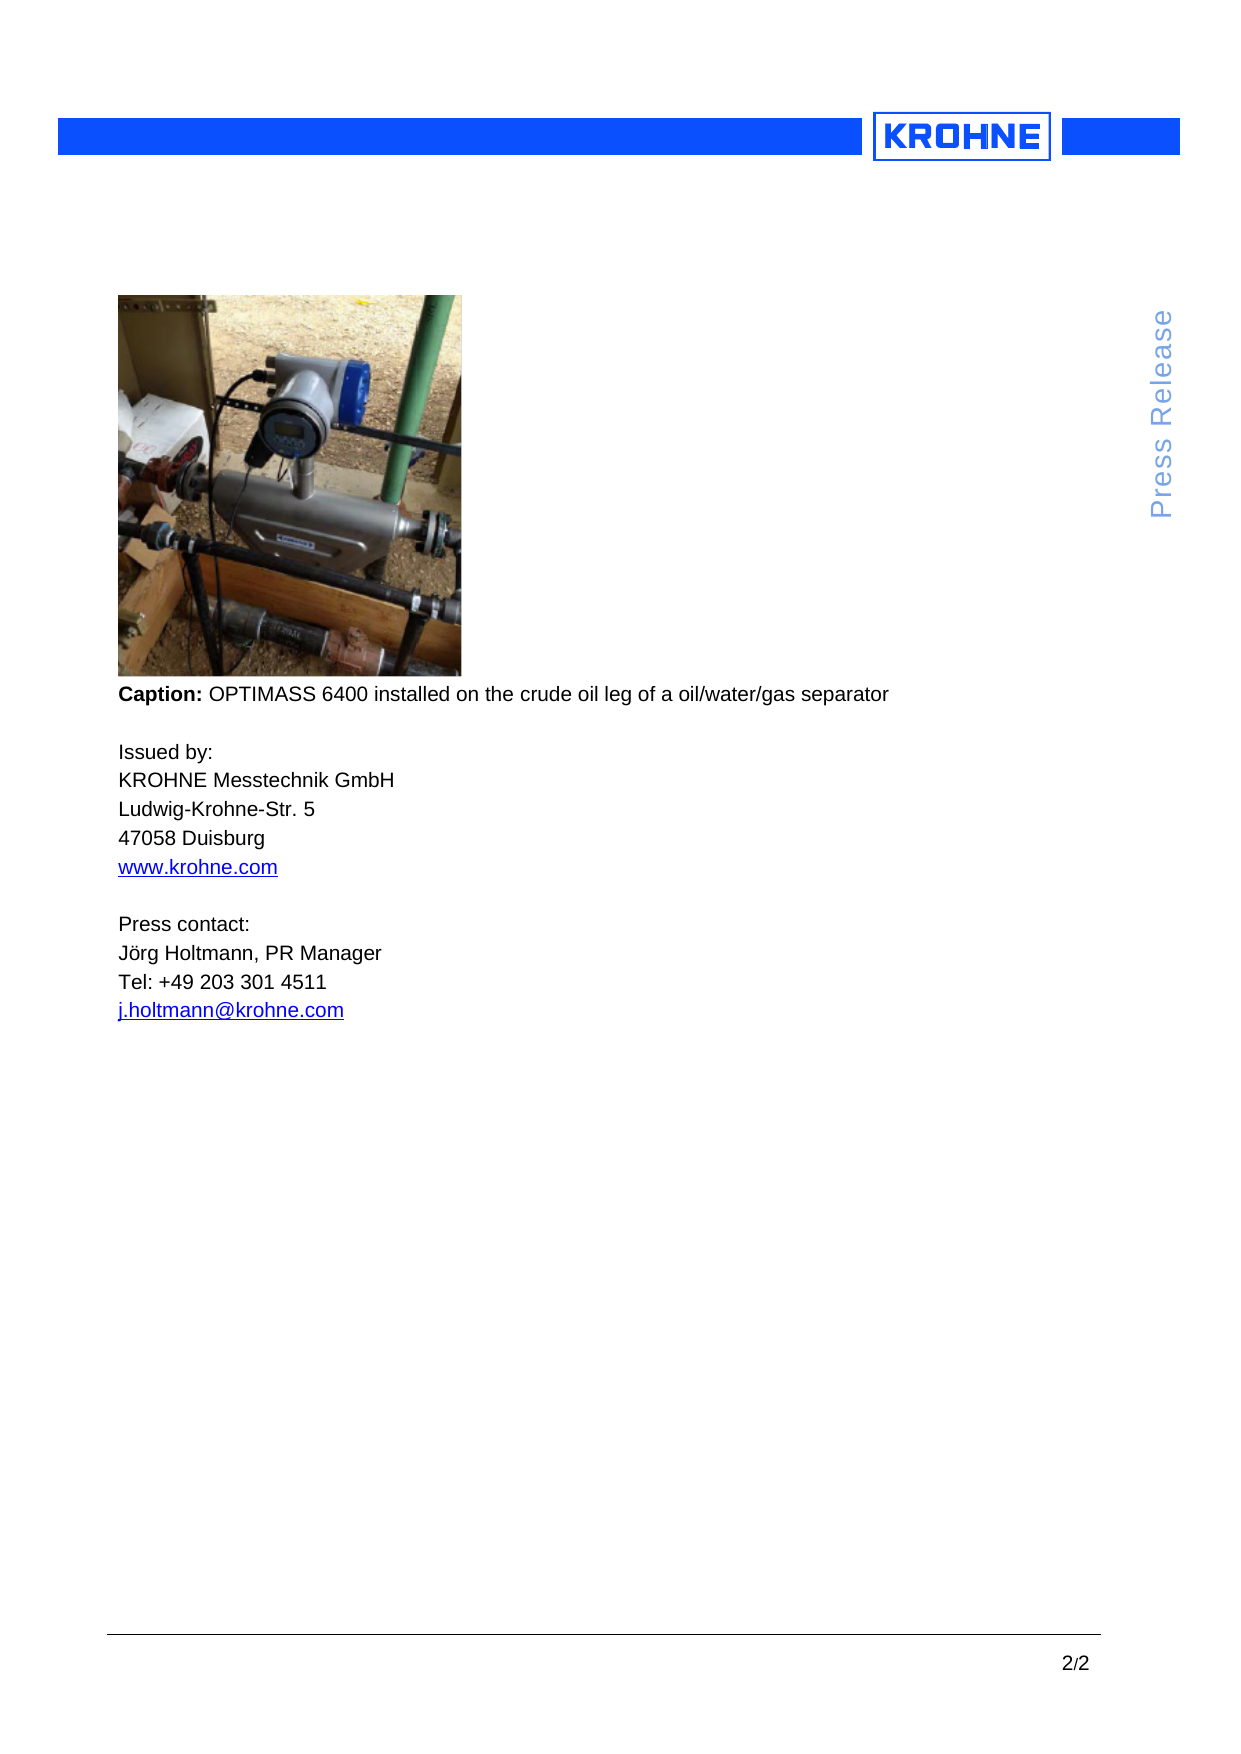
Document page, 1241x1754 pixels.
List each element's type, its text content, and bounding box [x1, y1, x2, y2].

text 47058 Duisburg [118, 826, 1163, 850]
text www.krohne.com [118, 854, 1163, 878]
text Press contact: [118, 912, 1163, 936]
picture [118, 295, 463, 678]
text Ludwig-Krohne-Str. 5 [118, 797, 1163, 821]
text KROHNE Messtechnik GmbH [118, 768, 1163, 792]
text j.holtmann@krohne.com [118, 998, 1163, 1022]
text Tel: +49 203 301 4511 [118, 969, 1163, 993]
text Jörg Holtmann, PR Manager [118, 941, 1163, 965]
text Caption: OPTIMASS 6400 installed on the crude oil leg of a oil/water/gas separator [118, 682, 1163, 706]
text Issued by: [118, 739, 1163, 763]
